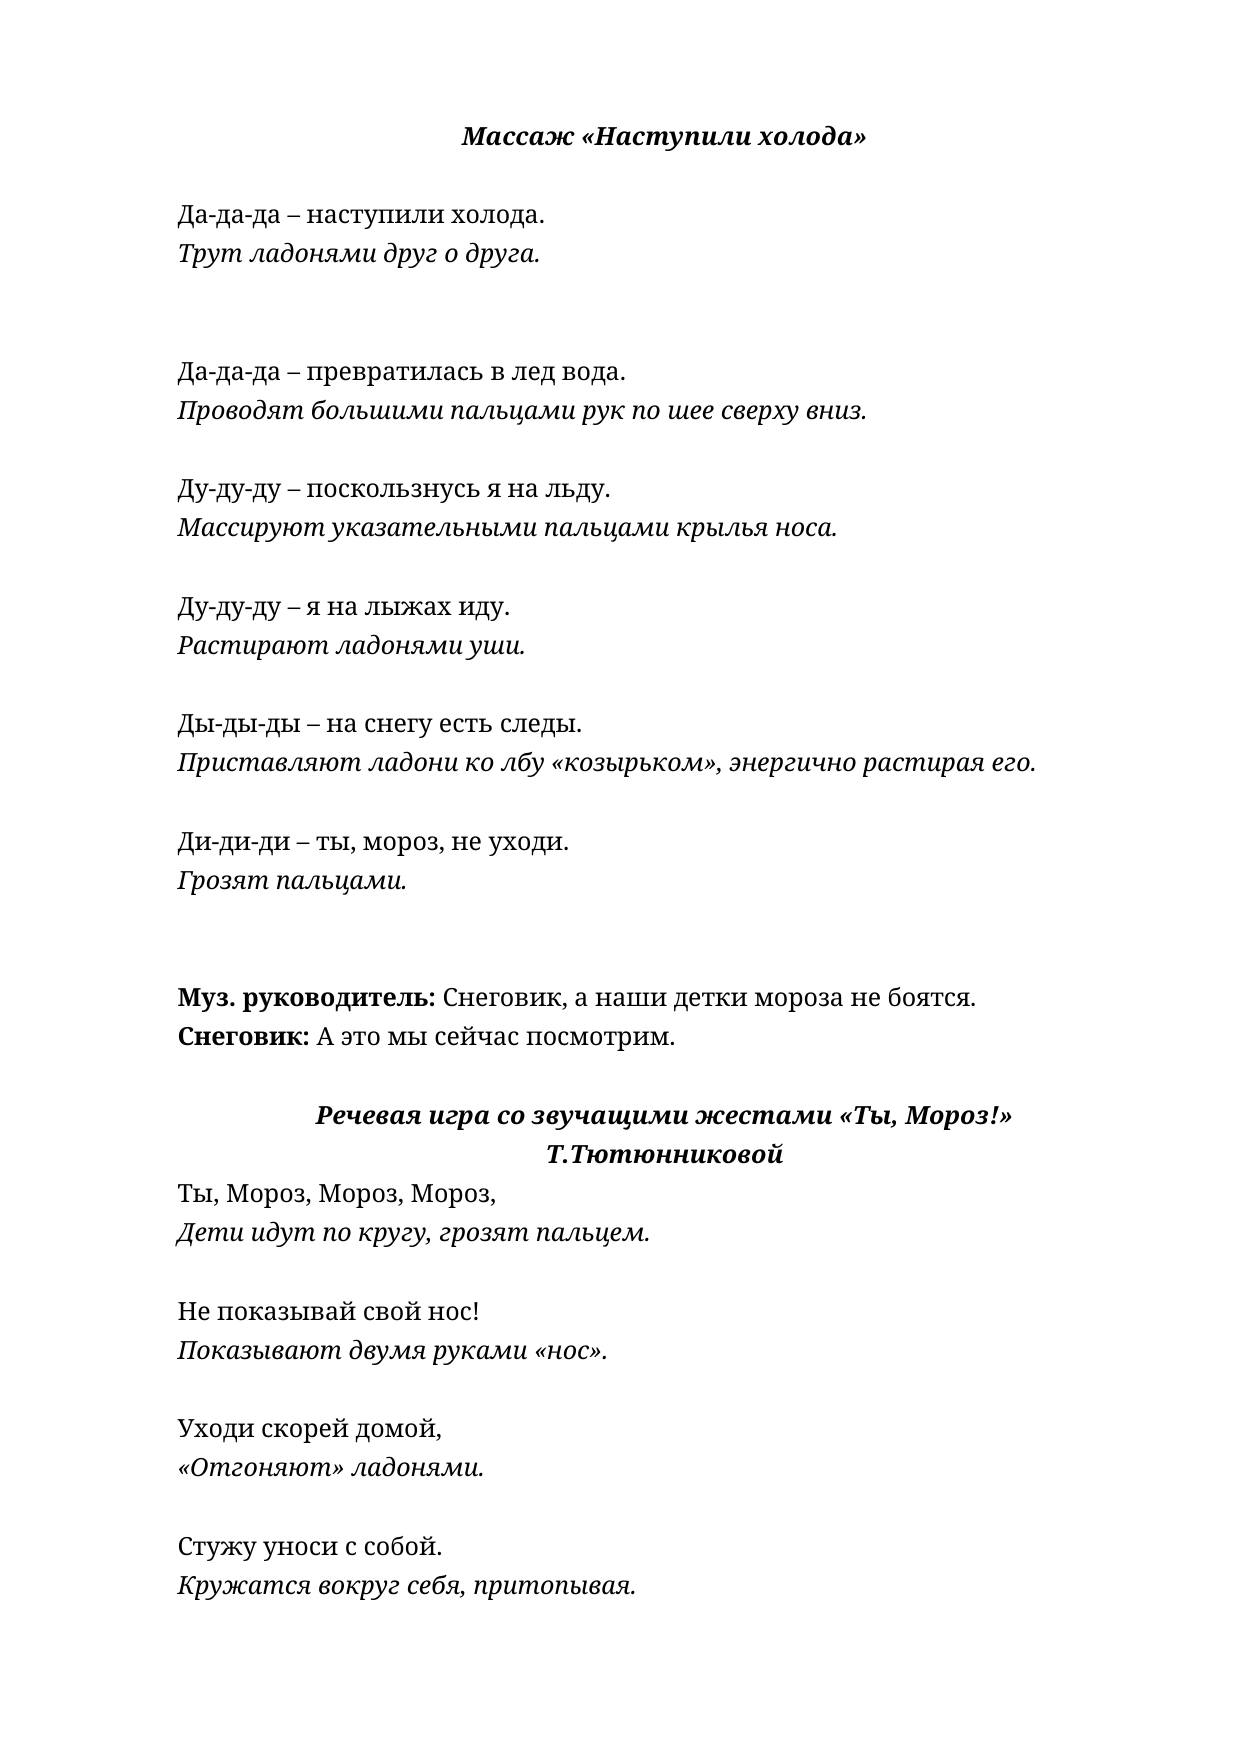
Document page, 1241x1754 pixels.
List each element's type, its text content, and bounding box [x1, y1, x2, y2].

text Приставляют ладони ко лбу «козырьком», энергично растирая его. [177, 745, 1152, 779]
text Массаж «Наступили холода» [177, 118, 1152, 152]
text Не показывай свой нос! [177, 1293, 1152, 1327]
text Массируют указательными пальцами крылья носа. [177, 510, 1152, 544]
text Да-да-да – наступили холода. [177, 196, 1152, 231]
text Ды-ды-ды – на снегу есть следы. [177, 706, 1152, 740]
text Ду-ду-ду – я на лыжах иду. [177, 588, 1152, 622]
text Т.Тютюнниковой [177, 1136, 1152, 1171]
text Грозят пальцами. [177, 862, 1152, 896]
text Речевая игра со звучащими жестами «Ты, Мороз!» [177, 1097, 1152, 1131]
text Ты, Мороз, Мороз, Мороз, [177, 1176, 1152, 1210]
text Кружатся вокруг себя, притопывая. [177, 1567, 1152, 1601]
text Показывают двумя руками «нос». [177, 1332, 1152, 1366]
text Дети идут по кругу, грозят пальцем. [177, 1215, 1152, 1249]
text Уходи скорей домой, [177, 1411, 1152, 1445]
text Снеговик: А это мы сейчас посмотрим. [177, 1019, 1152, 1053]
text Да-да-да – превратилась в лед вода. [177, 353, 1152, 387]
text Муз. руководитель: Снеговик, а наши детки мороза не боятся. [177, 980, 1152, 1014]
text Ду-ду-ду – поскользнусь я на льду. [177, 471, 1152, 505]
text Растирают ладонями уши. [177, 627, 1152, 661]
text Трут ладонями друг о друга. [177, 236, 1152, 270]
text Проводят большими пальцами рук по шее сверху вниз. [177, 392, 1152, 426]
text «Отгоняют» ладонями. [177, 1450, 1152, 1484]
text Стужу уноси с собой. [177, 1528, 1152, 1562]
text Ди-ди-ди – ты, мороз, не уходи. [177, 823, 1152, 857]
